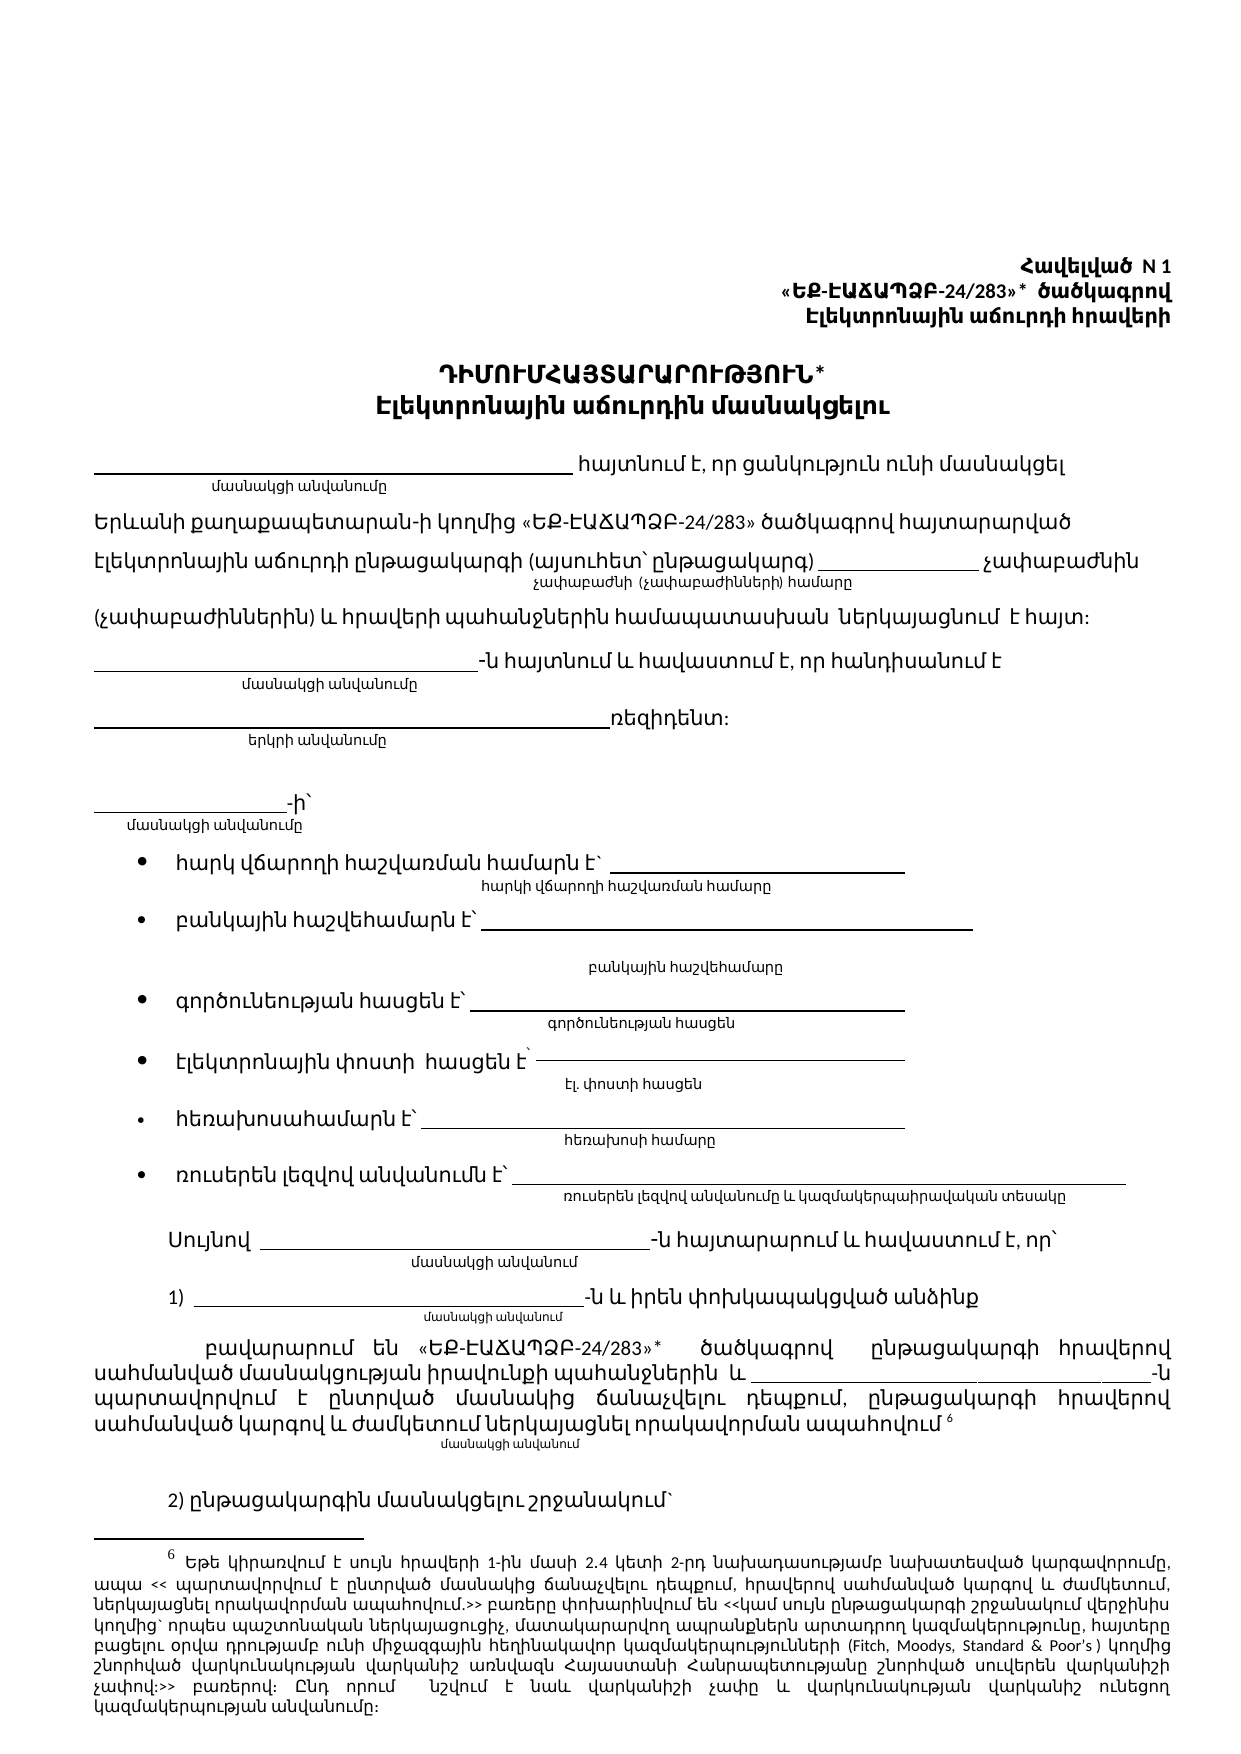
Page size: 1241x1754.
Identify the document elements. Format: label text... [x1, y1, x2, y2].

text Էլեկտրոնային աճուրդի հրավերի [94, 304, 1171, 329]
list հեռախոսահամարն է՝ [138, 1106, 1171, 1131]
list հարկ վճարողի հաշվառման համարն է` [138, 846, 1171, 877]
text մասնակցի անվանում [94, 1253, 1171, 1284]
text մասնակցի անվանում [94, 1309, 1171, 1335]
text մասնակցի անվանումը [94, 816, 1171, 846]
text հարկի վճարողի հաշվառման համարը [94, 877, 1171, 907]
text հայտնում է, որ ցանկություն ունի մասնակցել [94, 451, 1171, 477]
text ռեզիդենտ: [94, 706, 1171, 731]
text երկրի անվանումը [94, 731, 1171, 762]
text «ԵՔ-ԷԱՃԱՊՁԲ-24/283»* ծածկագրով [94, 278, 1171, 304]
text մասնակցի անվանումը [94, 477, 1171, 507]
list գործունեության հասցեն է՝ [138, 989, 1171, 1014]
text բավարարում են «ԵՔ-ԷԱՃԱՊՁԲ-24/283»* ծածկագրով ընթացակարգի հրավերով սահմանված մասնակցության իրավունքի պահանջներին և -ն պարտավորվում է ընտրված մասնակից ճանաչվելու դեպքում, ընթացակարգի հրավերով սահմանված կարգով և ժամկետում ներկայացնել որակավորման ապահովում [94, 1335, 1171, 1436]
text 1) -ն և իրեն փոխկապակցված անձինք [94, 1284, 1171, 1309]
text գործունեության հասցեն [94, 1014, 1171, 1045]
list էլեկտրոնային փոստի հասցեն է՝ [138, 1045, 1171, 1075]
text -ի՝ [94, 790, 1171, 816]
text Երևանի քաղաքապետարան-ի կողմից «ԵՔ-ԷԱՃԱՊՁԲ-24/283» ծածկագրով հայտարարված [94, 507, 1171, 535]
text բանկային հաշվեհամարը [94, 958, 1171, 989]
list ռուսերեն լեզվով անվանումն է՝ [138, 1162, 1171, 1187]
subtitle Էլեկտրոնային աճուրդին մասնակցելու [94, 390, 1171, 421]
text էլեկտրոնային աճուրդի ընթացակարգի (այսուհետ՝ ընթացակարգ) չափաբաժնին [94, 548, 1171, 573]
text հեռախոսի համարը [462, 1131, 1171, 1162]
text Հավելված N 1 [94, 253, 1171, 278]
text մասնակցի անվանումը [94, 675, 1171, 706]
text չափաբաժնի (չափաբաժինների) համարը [94, 573, 1171, 604]
text էլ. փոստի հասցեն [94, 1075, 1171, 1106]
text (չափաբաժիններին) և հրավերի պահանջներին համապատասխան ներկայացնում է հայտ: [94, 604, 1171, 629]
text 2) ընթացակարգին մասնակցելու շրջանակում` [94, 1487, 1171, 1513]
list բանկային հաշվեհամարն է՝ [138, 907, 1171, 958]
text ռուսերեն լեզվով անվանումը և կազմակերպաիրավական տեսակը [94, 1187, 1171, 1218]
text ԴԻՄՈՒՄՀԱՅՏԱՐԱՐՈՒԹՅՈՒՆ* [94, 360, 1171, 390]
text մասնակցի անվանում [94, 1436, 1171, 1462]
text -ն հայտնում և հավաստում է, որ հանդիսանում է [94, 644, 1171, 675]
text Սույնով -ն հայտարարում և հավաստում է, որ՝ [94, 1223, 1171, 1253]
